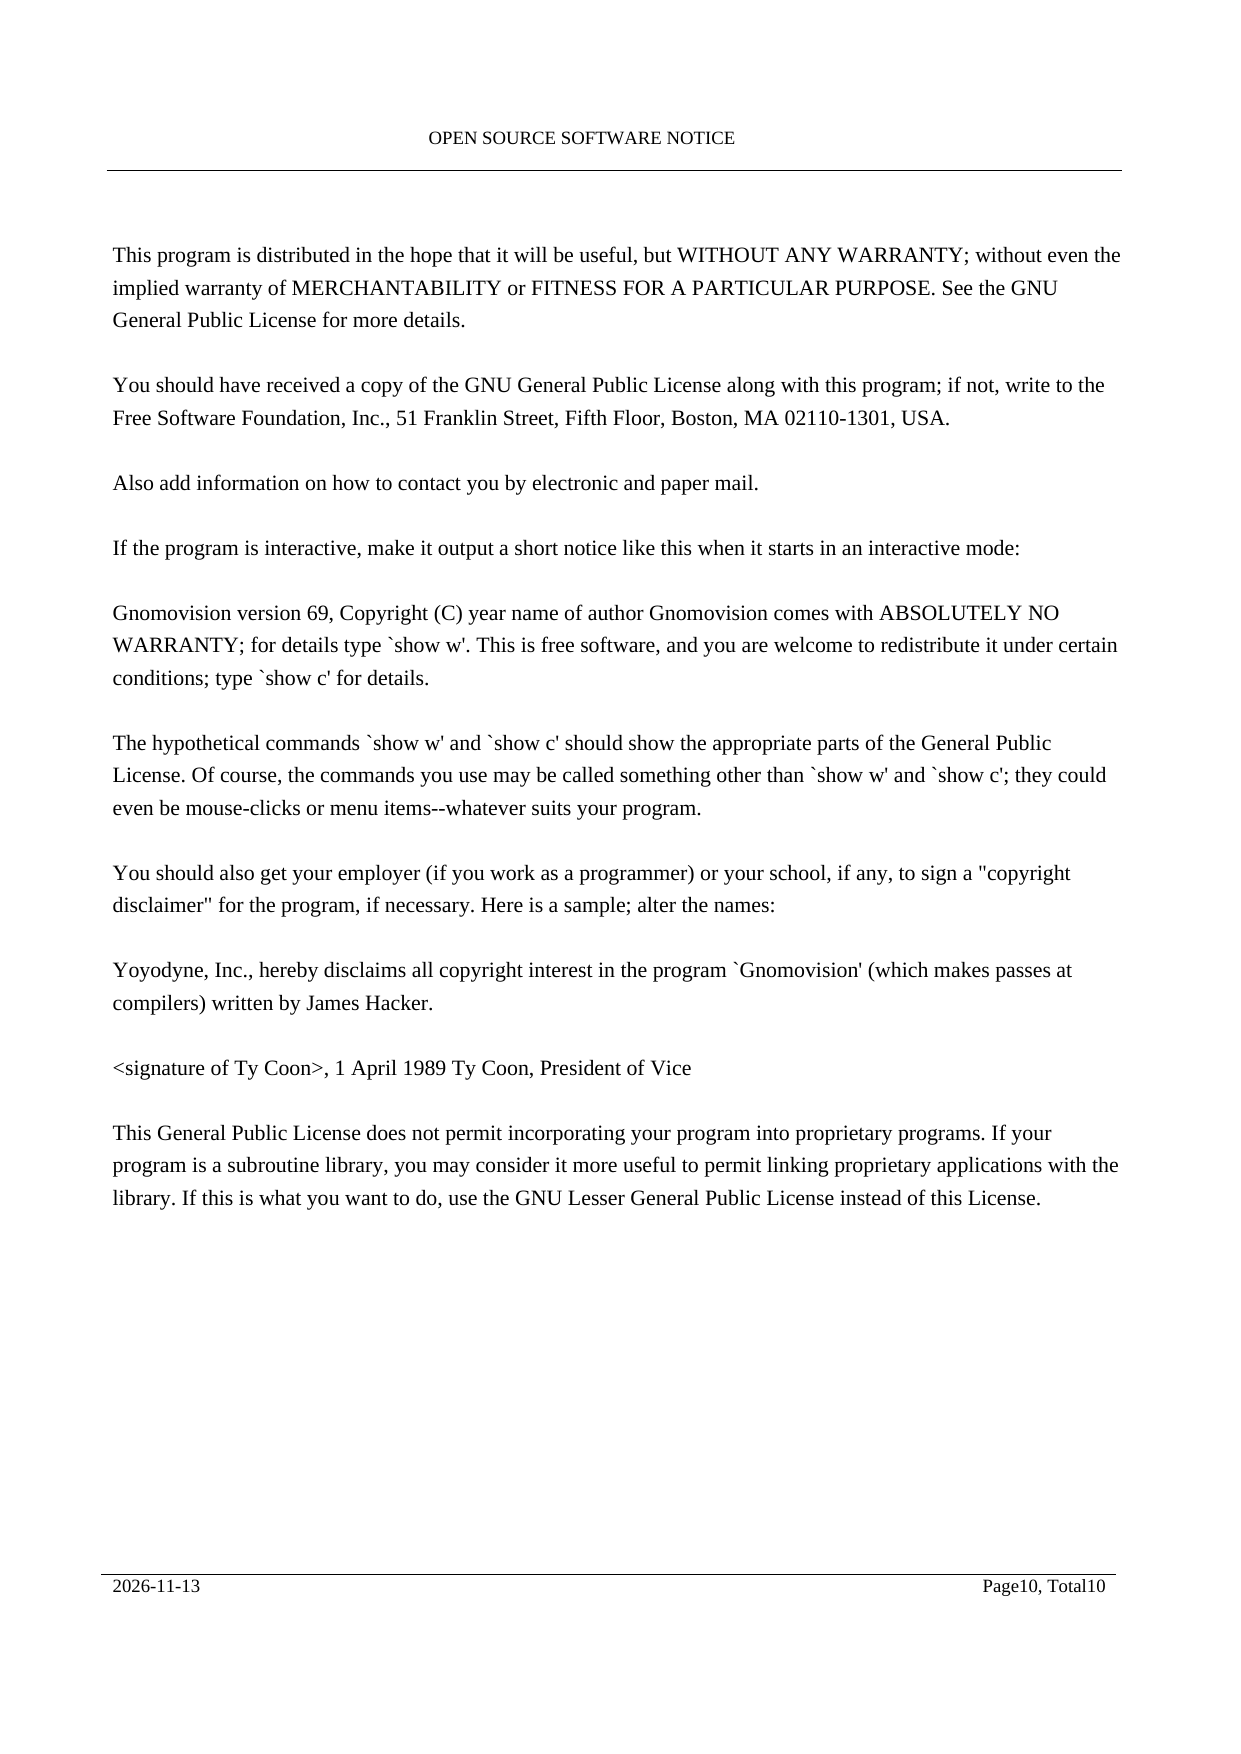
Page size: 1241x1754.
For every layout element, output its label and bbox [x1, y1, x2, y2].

text [112, 206, 1128, 1214]
